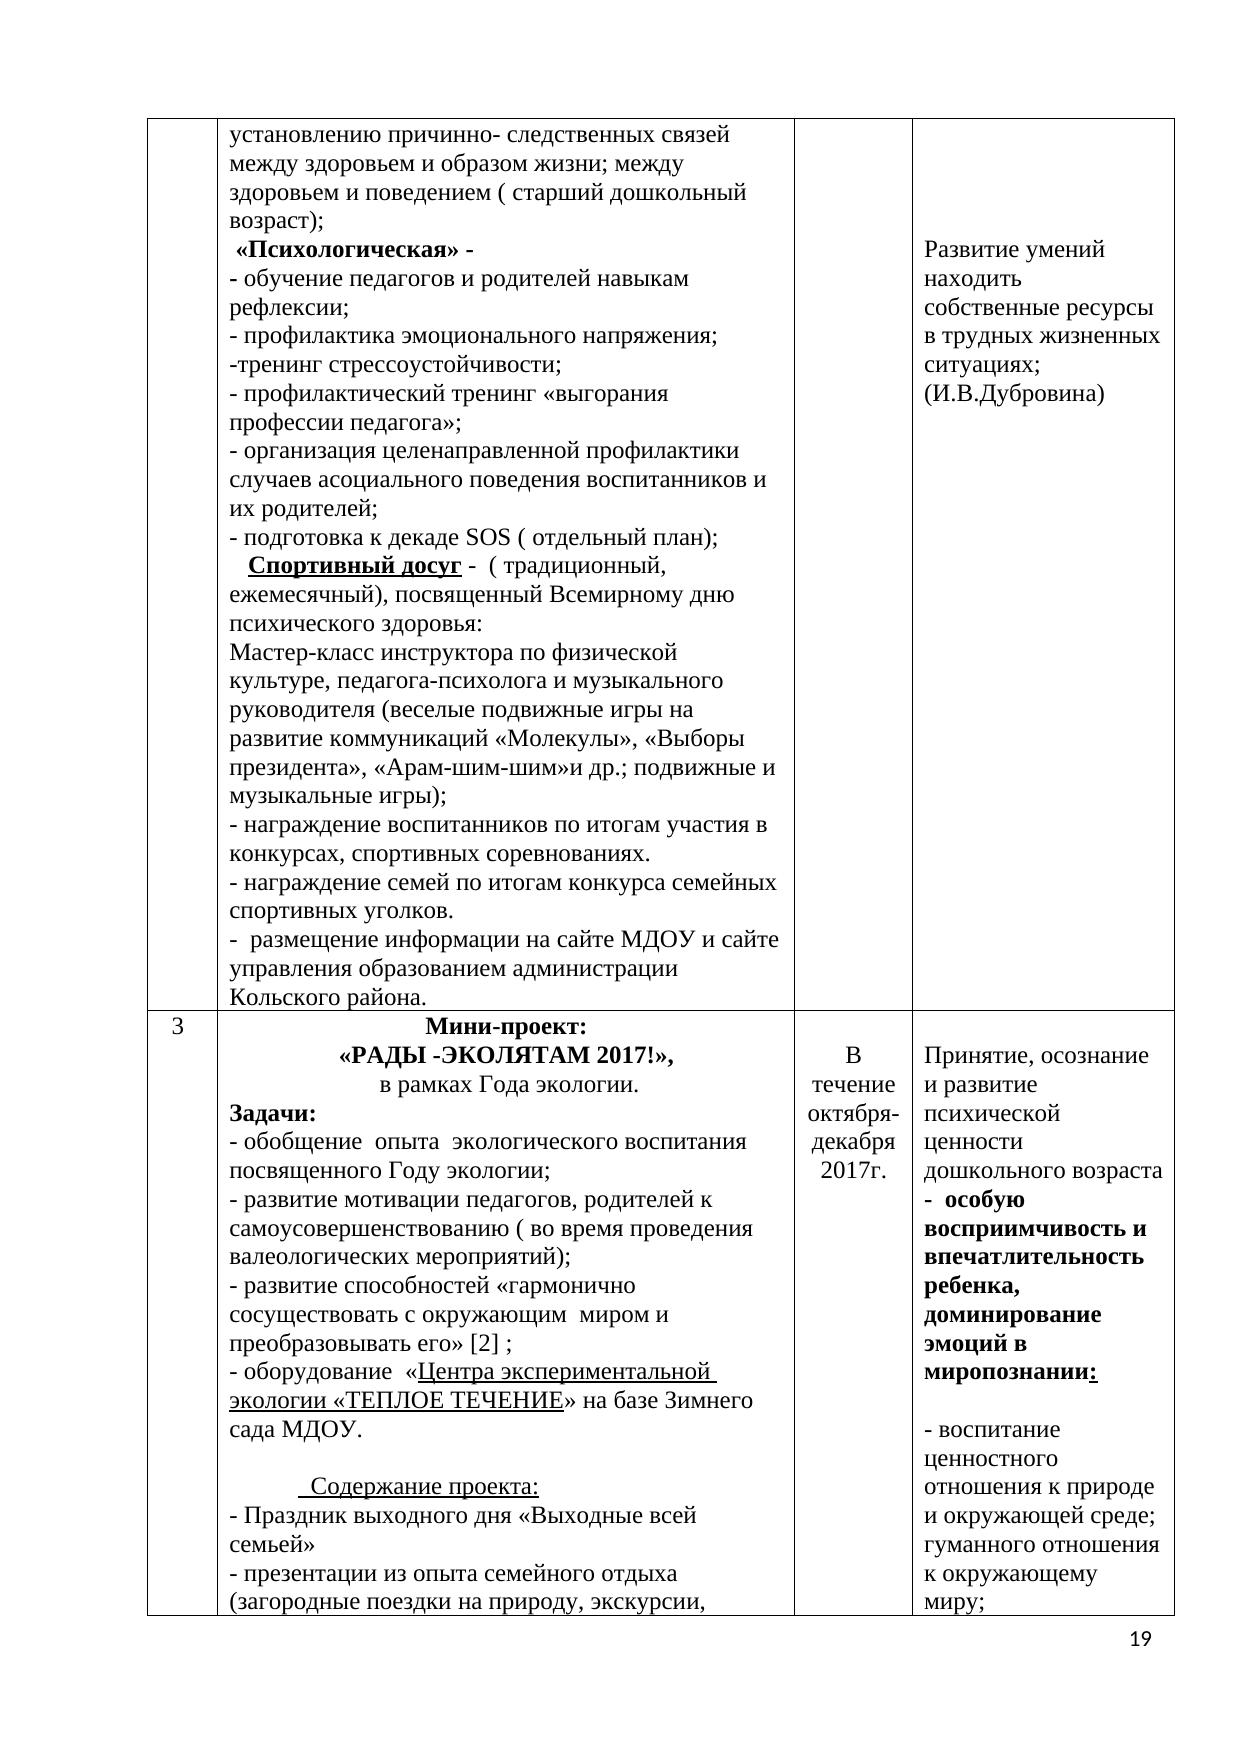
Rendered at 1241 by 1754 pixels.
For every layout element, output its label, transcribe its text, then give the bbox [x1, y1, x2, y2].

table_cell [218, 1011, 794, 1615]
table_cell 2 [148, 119, 217, 1010]
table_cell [795, 119, 912, 1010]
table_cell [218, 119, 794, 1010]
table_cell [795, 1011, 912, 1615]
table_cell 3 [148, 1011, 217, 1615]
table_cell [913, 119, 1174, 1010]
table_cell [913, 1011, 1174, 1615]
